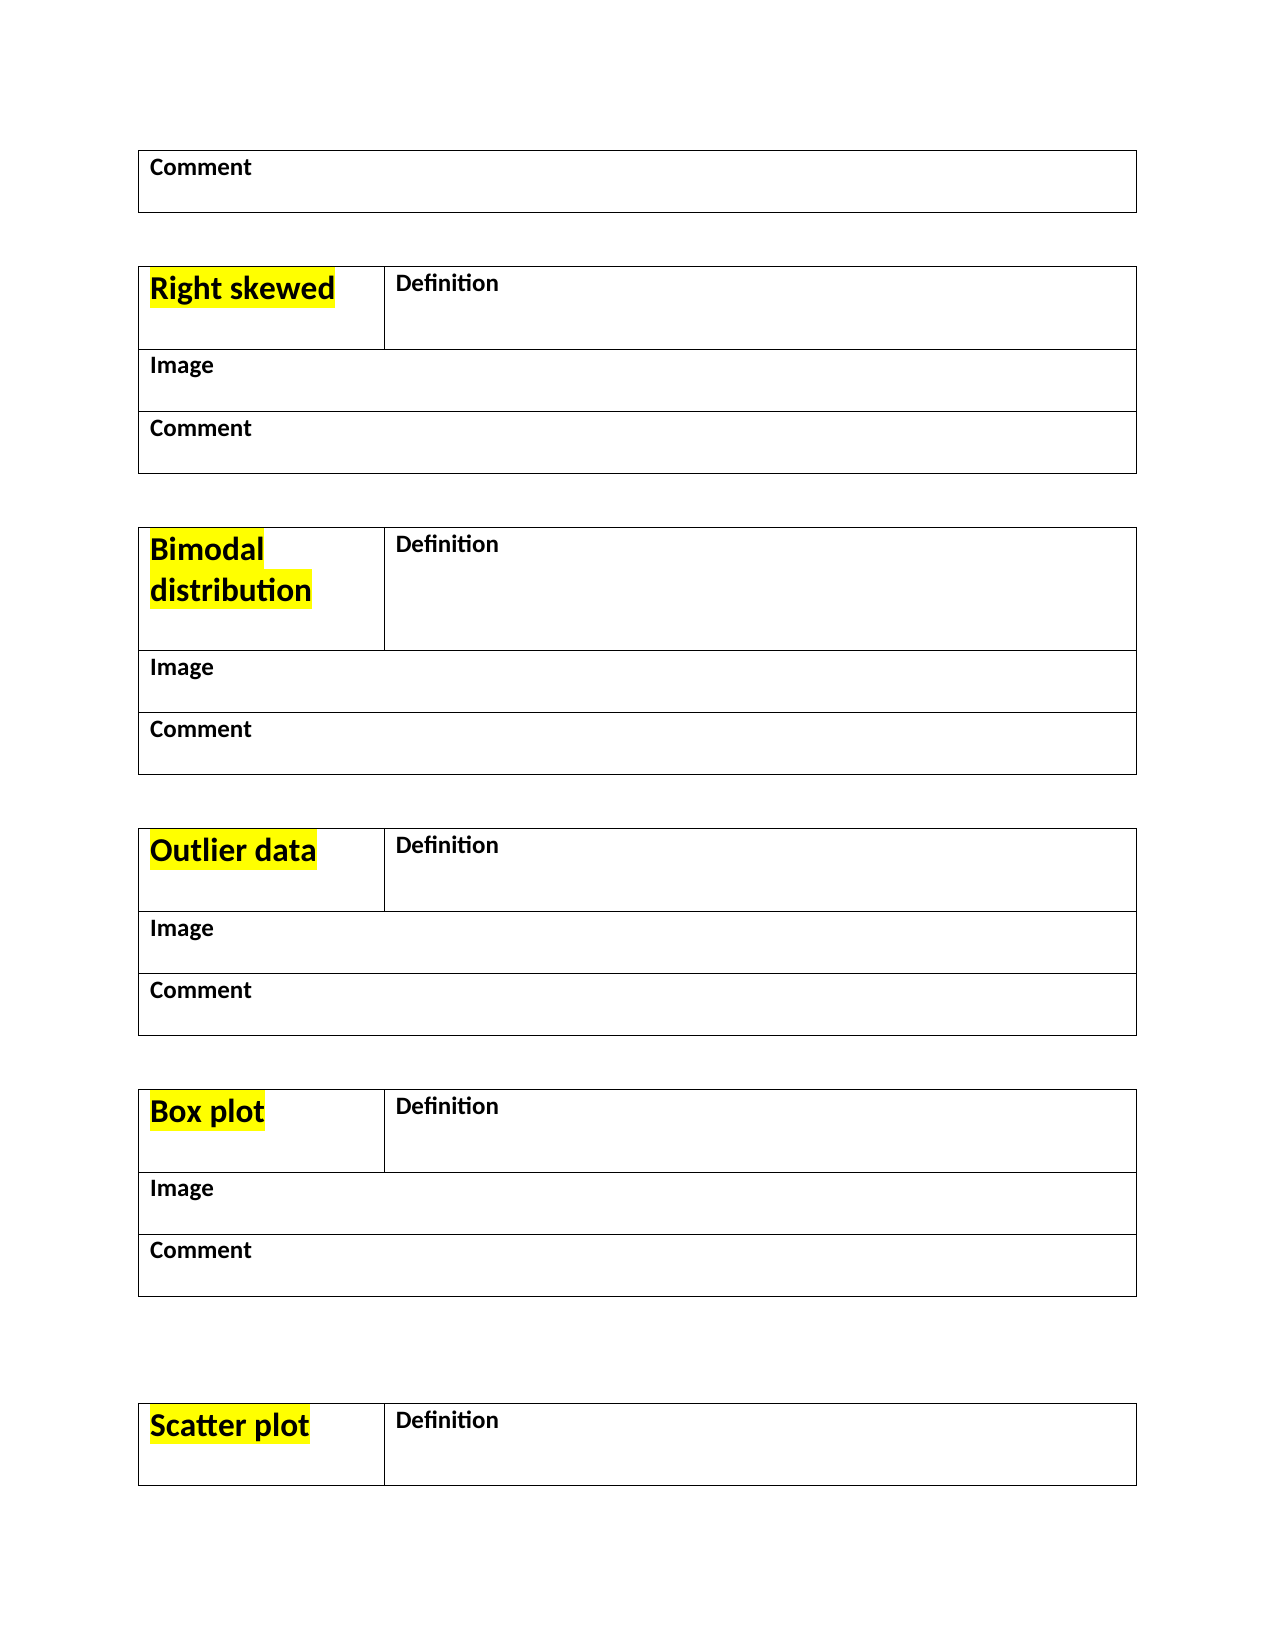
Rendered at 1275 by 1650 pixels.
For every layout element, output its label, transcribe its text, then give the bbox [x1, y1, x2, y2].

table_cell Comment [139, 713, 1136, 774]
table_header Box plot [139, 1090, 384, 1172]
table_cell Image [139, 1173, 1136, 1234]
table_header Scatter plot [139, 1404, 384, 1485]
table_cell Image [139, 350, 1136, 411]
table_header Definition [385, 1090, 1136, 1172]
table_header Definition [385, 267, 1136, 349]
table_header Definition [385, 1404, 1136, 1485]
table_cell Comment [139, 974, 1136, 1035]
table_header Outlier data [139, 829, 384, 911]
table_header Definition [385, 528, 1136, 650]
table_cell Image [139, 651, 1136, 712]
table_cell Comment [139, 1235, 1136, 1296]
table_cell Comment [139, 151, 1136, 212]
table_cell Image [139, 912, 1136, 973]
table_header Definition [385, 829, 1136, 911]
table_header Right skewed [139, 267, 384, 349]
table_cell Comment [139, 412, 1136, 473]
table_header Bimodal distribution [139, 528, 384, 650]
